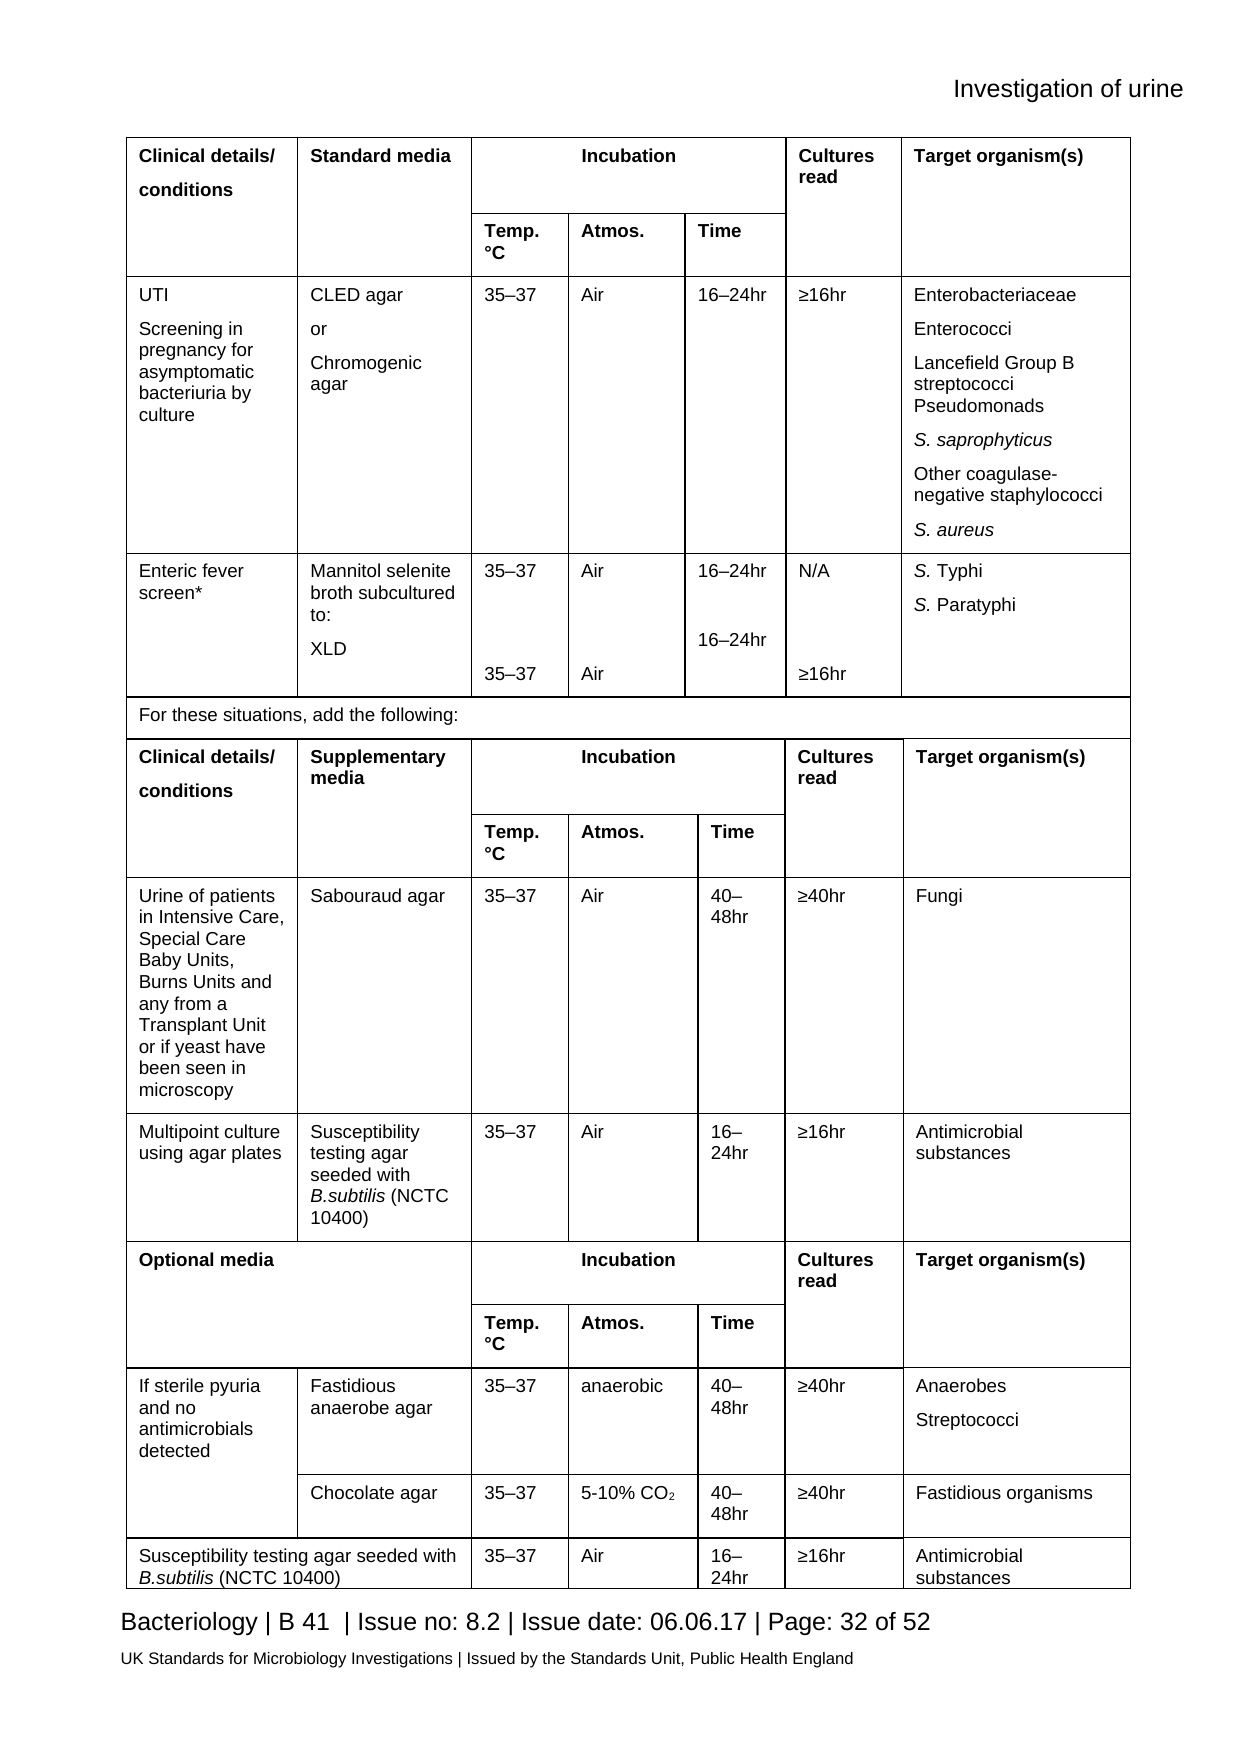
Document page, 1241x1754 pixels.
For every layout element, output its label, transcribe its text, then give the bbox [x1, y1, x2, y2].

table_cell S. Typhi S. Paratyphi [902, 554, 1130, 696]
table_cell Multipoint culture using agar plates [127, 1114, 297, 1241]
table_cell Target organism(s) [904, 739, 1130, 814]
table_cell Time [686, 214, 785, 276]
table_cell Air [569, 1114, 697, 1241]
table_cell Time [699, 815, 784, 877]
table_cell 40–48hr [699, 1369, 784, 1474]
table_cell Target organism(s) [904, 1242, 1130, 1304]
table_header Target organism(s) [902, 138, 1130, 213]
table_cell anaerobic [569, 1369, 697, 1474]
table_cell Incubation [472, 740, 784, 814]
table_cell Air [569, 878, 697, 1113]
table_header Clinical details/ conditions [127, 138, 297, 213]
table_cell N/A ≥16hr [787, 554, 901, 696]
table_cell [904, 1304, 1130, 1367]
table_cell 40–48hr [699, 1475, 784, 1537]
table_cell ≥16hr [786, 1539, 903, 1588]
table_cell Urine of patients in Intensive Care, Special Care Baby Units, Burns Units and any from a Transplant Unit or if yeast have been seen in microscopy [127, 878, 297, 1113]
table_cell [127, 814, 297, 877]
table_cell Temp. °C [472, 815, 568, 877]
table_cell ≥16hr [786, 1114, 903, 1241]
table_cell Incubation [472, 1242, 784, 1304]
table_cell Mannitol selenite broth subcultured to: XLD [298, 554, 471, 696]
table_cell 35–37 [472, 1114, 568, 1241]
table_cell Temp. °C [472, 1305, 568, 1367]
table_cell 35–37 [472, 277, 568, 552]
table_cell Fastidious anaerobe agar [298, 1369, 471, 1474]
table_cell 35–37 [472, 1369, 568, 1474]
table_cell 16–24hr [686, 277, 785, 552]
table_cell UTI Screening in pregnancy for asymptomatic bacteriuria by culture [127, 277, 297, 552]
table_cell ≥40hr [786, 1475, 903, 1537]
table_cell Air [569, 1539, 697, 1588]
table_header Cultures read [787, 138, 901, 213]
table_cell 35–37 [472, 1539, 568, 1588]
table_cell Sabouraud agar [298, 878, 471, 1113]
table_cell 40–48hr [699, 878, 784, 1113]
table_cell [904, 814, 1130, 877]
table_cell 16–24hr [699, 1114, 784, 1241]
table_cell If sterile pyuria and no antimicrobials detected [127, 1369, 297, 1474]
table_cell [787, 213, 901, 276]
table_cell [786, 1304, 903, 1367]
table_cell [904, 1538, 1130, 1588]
table_cell Susceptibility testing agar seeded with B.subtilis (NCTC 10400) [298, 1114, 471, 1241]
table_cell ≥16hr [787, 277, 901, 552]
table_cell [902, 213, 1130, 276]
table_cell Cultures read [786, 1242, 903, 1304]
table_cell 35–37 35–37 [472, 554, 568, 696]
table_cell ≥40hr [786, 878, 903, 1113]
table_cell Atmos. [569, 1305, 697, 1367]
table_cell 35–37 [472, 1475, 568, 1537]
table_cell Enterobacteriaceae Enterococci Lancefield Group B streptococci Pseudomonads S. saprophyticus Other coagulase-negative staphylococci S. aureus [902, 277, 1130, 552]
table_cell [127, 1474, 297, 1537]
table_cell Atmos. [569, 214, 684, 276]
table_header Incubation [472, 138, 785, 213]
table_cell [127, 1304, 471, 1367]
table_cell [298, 814, 471, 877]
table_cell Air [569, 277, 684, 552]
table_cell Air Air [569, 554, 684, 696]
table_cell Clinical details/ conditions [127, 740, 297, 814]
table_cell [127, 213, 297, 276]
table_cell Atmos. [569, 815, 697, 877]
table_cell CLED agar or Chromogenic agar [298, 277, 471, 552]
table_cell 5-10% CO2 [569, 1475, 697, 1537]
table_cell Antimicrobial substances [904, 1114, 1130, 1241]
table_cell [127, 1539, 471, 1588]
table_cell For these situations, add the following: [127, 698, 1130, 738]
table_cell 35–37 [472, 878, 568, 1113]
table_cell [298, 213, 471, 276]
table_cell Time [699, 1305, 784, 1367]
table_cell Supplementary media [298, 740, 471, 814]
table_cell 16–24hr 16–24hr [686, 554, 785, 696]
table_cell Optional media [127, 1242, 471, 1304]
table_cell ≥40hr [786, 1369, 903, 1474]
table_cell [786, 814, 903, 877]
table_cell Fungi [904, 878, 1130, 1113]
table_cell 16–24hr [699, 1539, 784, 1588]
table_header Standard media [298, 138, 471, 213]
table_cell Anaerobes Streptococci [904, 1368, 1130, 1474]
table_cell Cultures read [786, 740, 903, 814]
table_cell Chocolate agar [298, 1475, 471, 1537]
table_cell Enteric fever screen* [127, 554, 297, 696]
table_cell Fastidious organisms [904, 1475, 1130, 1537]
table_cell Temp. °C [472, 214, 568, 276]
